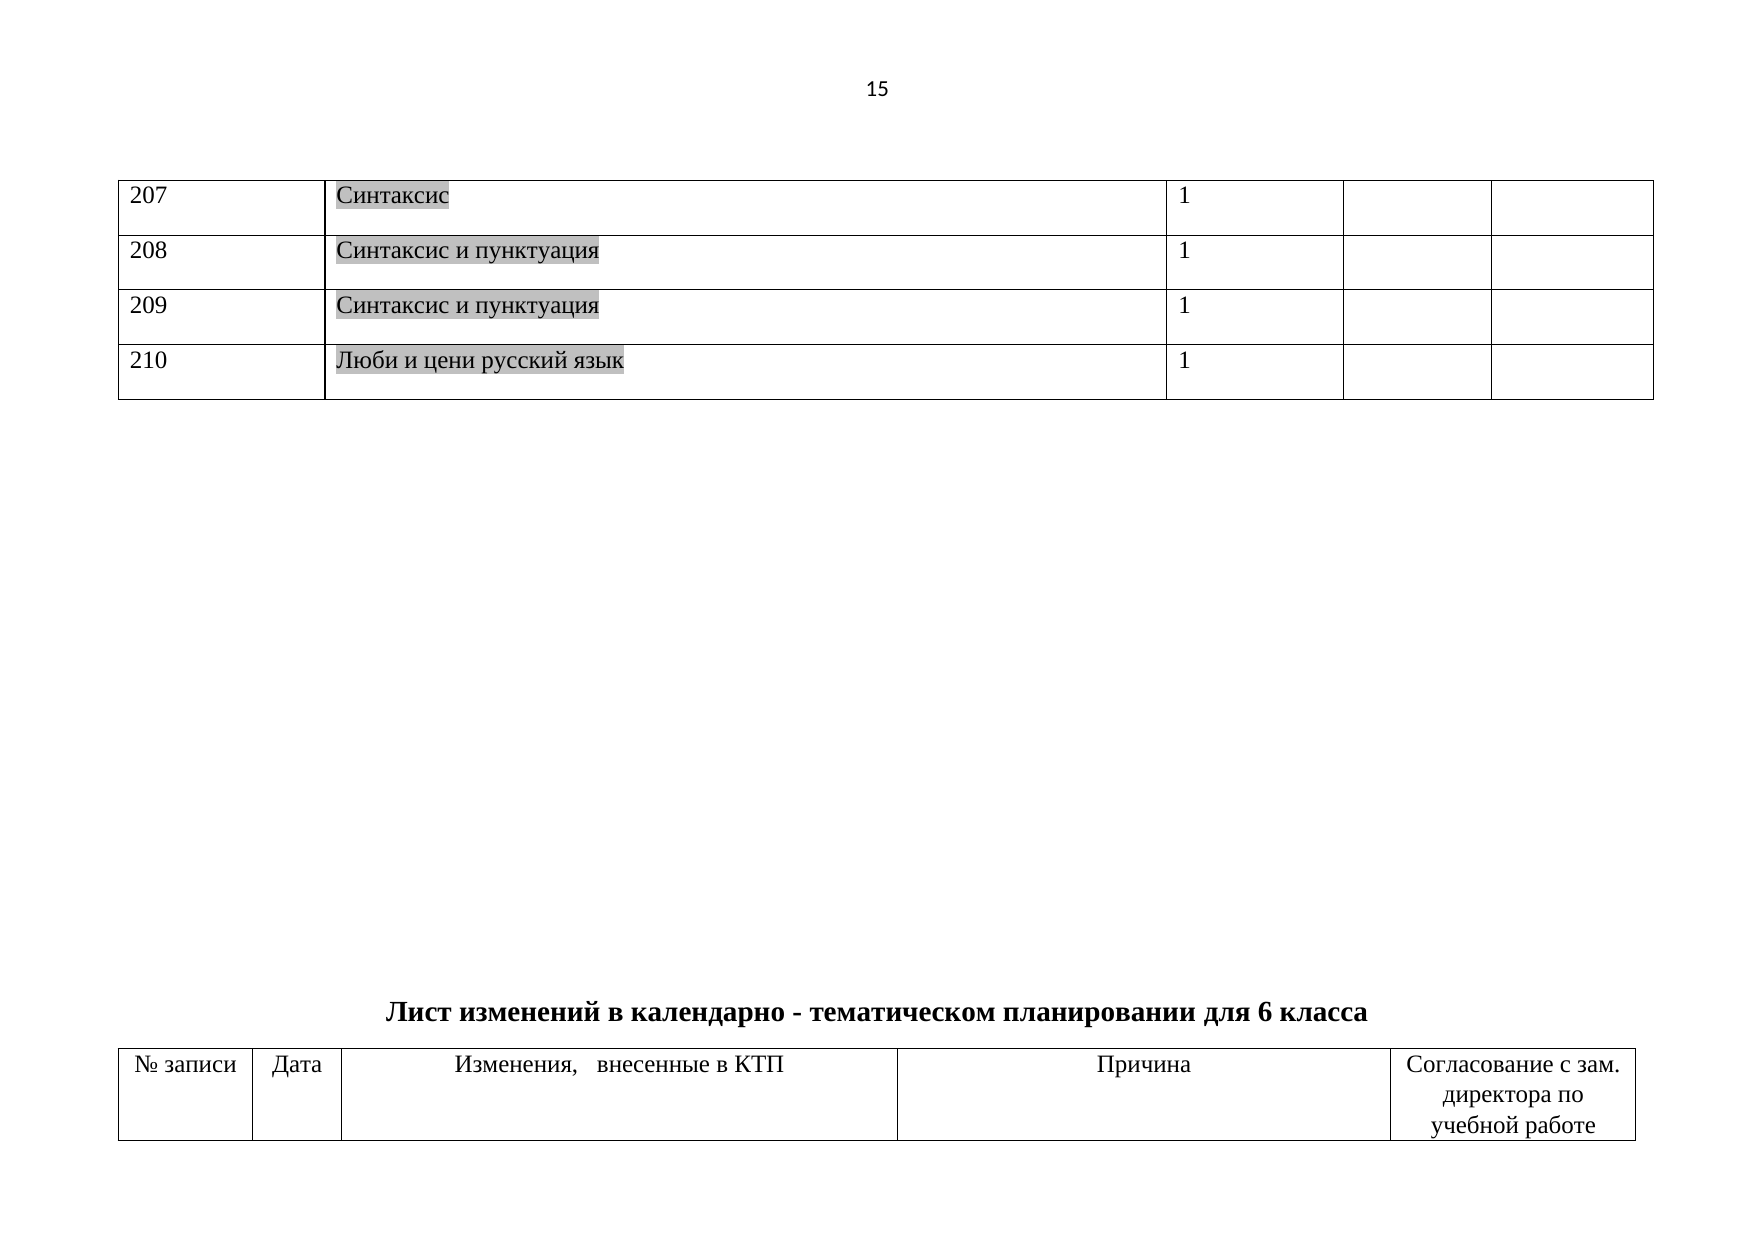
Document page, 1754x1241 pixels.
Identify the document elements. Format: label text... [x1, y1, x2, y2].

table_header Согласование с зам. директора по учебной работе [1391, 1049, 1635, 1140]
table_cell 209 [119, 290, 324, 344]
table_cell 1 [1167, 181, 1343, 234]
table_cell Синтаксис [326, 181, 1166, 234]
table_cell [1492, 345, 1653, 399]
table_cell Люби и цени русский язык [326, 345, 1166, 399]
table_header Причина [898, 1049, 1390, 1140]
table_cell 1 [1167, 345, 1343, 399]
table_cell Синтаксис и пунктуация [326, 290, 1166, 344]
table_cell 208 [119, 236, 324, 289]
table_cell 1 [1167, 290, 1343, 344]
table_header Дата [253, 1049, 341, 1140]
text Лист изменений в календарно - тематическом планировании для 6 класса [216, 994, 1537, 1027]
table_cell [1492, 181, 1653, 234]
table_cell [1492, 236, 1653, 289]
table_header № записи [119, 1049, 252, 1140]
table_cell 210 [119, 345, 324, 399]
table_cell Синтаксис и пунктуация [326, 236, 1166, 289]
table_cell [1344, 345, 1491, 399]
table_header Изменения, внесенные в КТП [342, 1049, 897, 1140]
table_cell [1344, 181, 1491, 234]
table_cell [1344, 236, 1491, 289]
table_cell [1344, 290, 1491, 344]
table_cell 207 [119, 181, 324, 234]
table_cell 1 [1167, 236, 1343, 289]
table_cell [1492, 290, 1653, 344]
